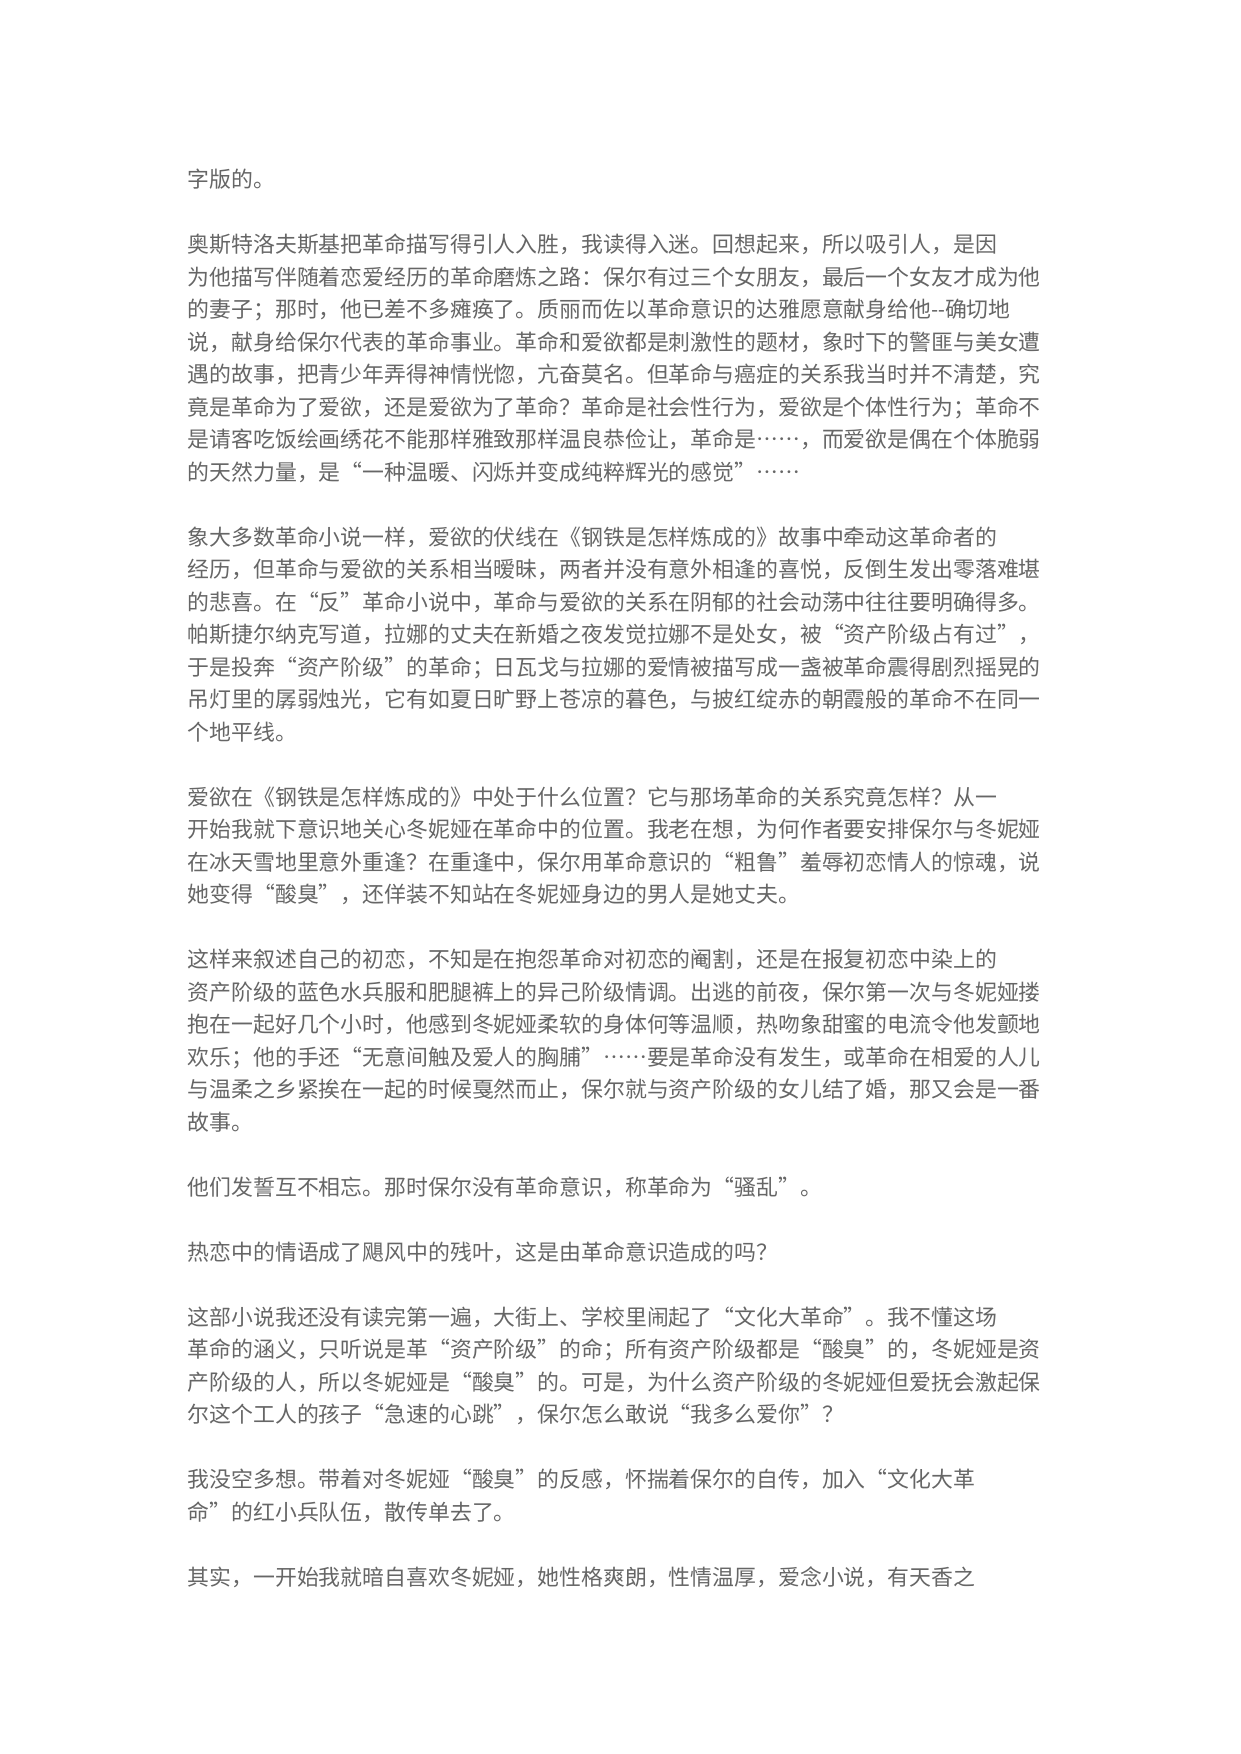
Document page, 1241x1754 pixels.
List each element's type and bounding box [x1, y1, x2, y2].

text [187, 162, 1053, 1592]
